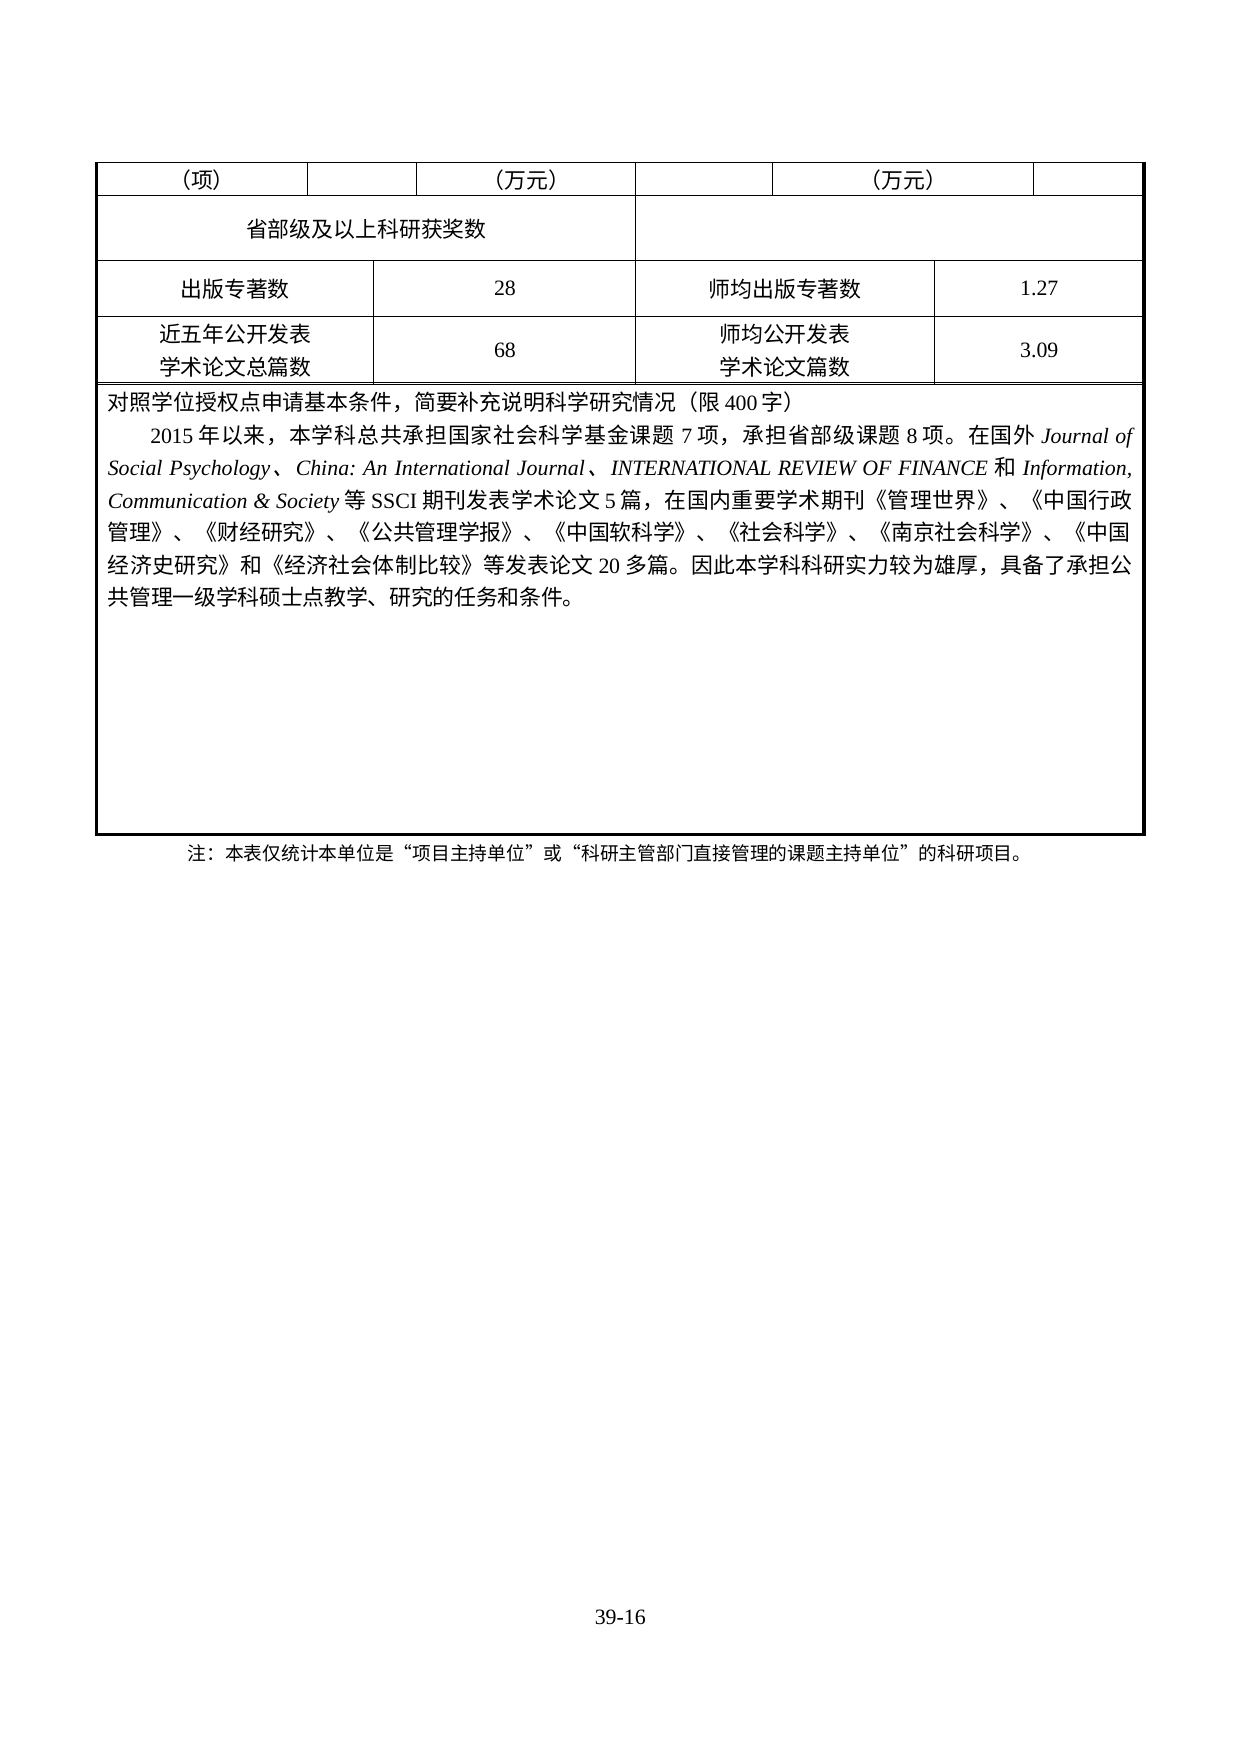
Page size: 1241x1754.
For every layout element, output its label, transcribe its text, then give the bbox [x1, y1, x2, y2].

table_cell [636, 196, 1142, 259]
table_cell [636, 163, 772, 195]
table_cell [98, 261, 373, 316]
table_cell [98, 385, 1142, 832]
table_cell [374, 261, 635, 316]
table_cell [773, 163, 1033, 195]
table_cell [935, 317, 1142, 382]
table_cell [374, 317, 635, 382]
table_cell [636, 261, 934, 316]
text 注：本表仅统计本单位是“项目主持单位”或“科研主管部门直接管理的课题主持单位”的科研项目。 [187, 836, 1053, 868]
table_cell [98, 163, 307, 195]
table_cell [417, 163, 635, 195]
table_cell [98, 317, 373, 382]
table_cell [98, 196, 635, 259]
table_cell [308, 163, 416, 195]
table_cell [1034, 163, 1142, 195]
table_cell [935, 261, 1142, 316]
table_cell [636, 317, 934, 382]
